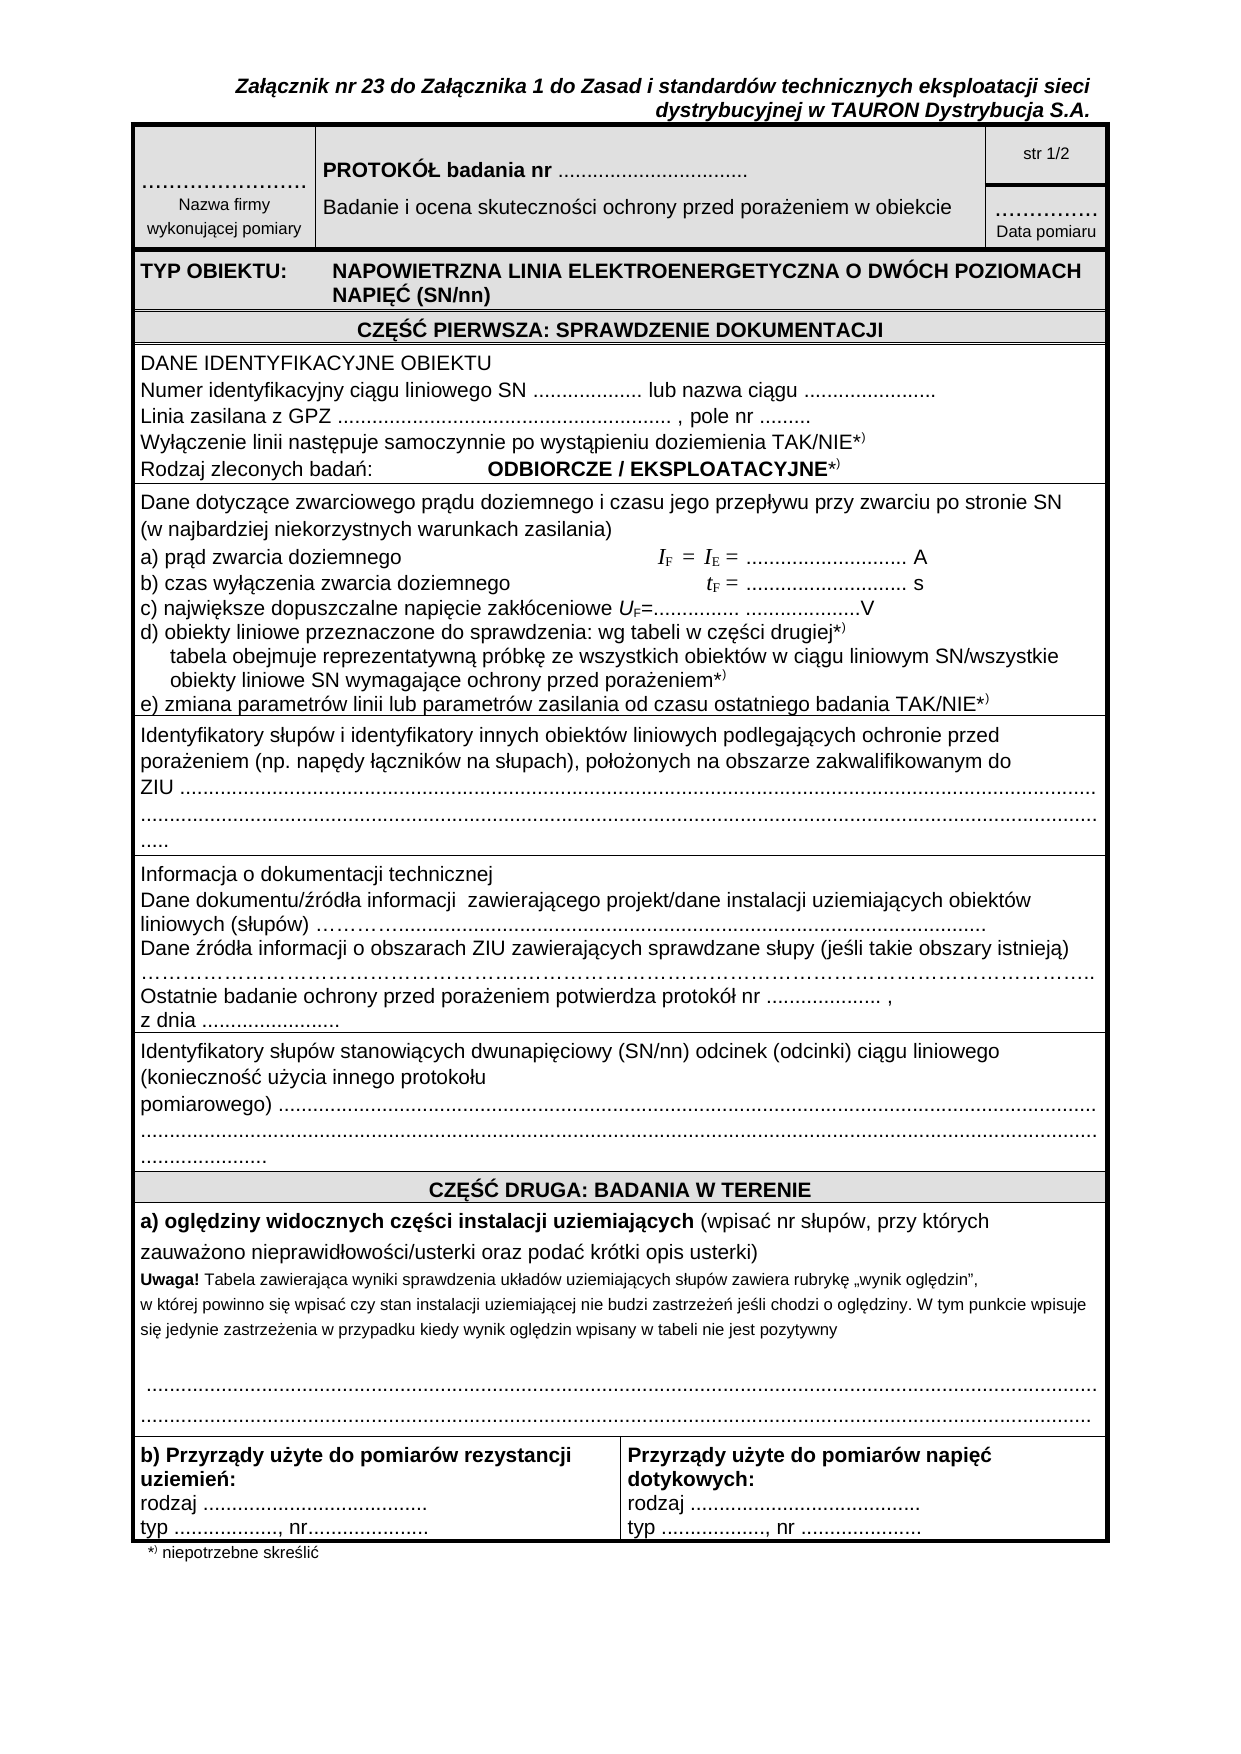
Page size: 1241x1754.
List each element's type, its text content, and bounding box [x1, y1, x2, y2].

table_cell Dane dotyczące zwarciowego prądu doziemnego i czasu jego przepływu przy zwarciu po stronie SN (w najbardziej niekorzystnych warunkach zasilania) a) prąd zwarcia doziemnego IF = IE = ............................ A b) czas wyłączenia zwarcia doziemnego tF = ............................ s c) największe dopuszczalne napięcie zakłóceniowe UF=............... ....................V d) obiekty liniowe przeznaczone do sprawdzenia: wg tabeli w części drugiej*) tabela obejmuje reprezentatywną próbkę ze wszystkich obiektów w ciągu liniowym SN/wszystkie obiekty liniowe SN wymagające ochrony przed porażeniem*) e) zmiana parametrów linii lub parametrów zasilania od czasu ostatniego badania TAK/NIE*) [135, 484, 1105, 715]
table_cell Identyfikatory słupów i identyfikatory innych obiektów liniowych podlegających ochronie przed porażeniem (np. napędy łączników na słupach), położonych na obszarze zakwalifikowanym do ZIU .......................................................................................................................................................................................................................................................................................................................................... [135, 716, 1105, 854]
table_cell ............... Data pomiaru [986, 187, 1105, 247]
table_cell Identyfikatory słupów stanowiących dwunapięciowy (SN/nn) odcinek (odcinki) ciągu liniowego (konieczność użycia innego protokołu pomiarowego) .......................................................................................................................................................................................................................................................................................................................................... [135, 1033, 1105, 1171]
table_cell b) Przyrządy użyte do pomiarów rezystancji uziemień: rodzaj ....................................... typ .................., nr..................... [135, 1437, 620, 1538]
table_header str 1/2 [986, 127, 1105, 183]
table_cell CZĘŚĆ PIERWSZA: SPRAWDZENIE DOKUMENTACJI [135, 312, 1105, 342]
table_cell Przyrządy użyte do pomiarów napięć dotykowych: rodzaj ........................................ typ .................., nr ..................... [621, 1437, 1105, 1538]
table_cell Informacja o dokumentacji technicznej Dane dokumentu/źródła informacji zawierającego projekt/dane instalacji uziemiających obiektów liniowych (słupów) …………...................................................................................................... Dane źródła informacji o obszarach ZIU zawierających sprawdzane słupy (jeśli takie obszary istnieją) ……………………………………………….……………………………………………………………………….. Ostatnie badanie ochrony przed porażeniem potwierdza protokół nr .................... , z dnia ........................ [135, 856, 1105, 1032]
table_cell DANE IDENTYFIKACYJNE OBIEKTU Numer identyfikacyjny ciągu liniowego SN ................... lub nazwa ciągu ....................... Linia zasilana z GPZ .......................................................... , pole nr ......... Wyłączenie linii następuje samoczynnie po wystąpieniu doziemienia TAK/NIE*) Rodzaj zleconych badań: ODBIORCZE / EKSPLOATACYJNE*) [135, 345, 1105, 483]
table_header PROTOKÓŁ badania nr ................................. Badanie i ocena skuteczności ochrony przed porażeniem w obiekcie [316, 127, 985, 247]
text *) niepotrzebne skreślić [148, 1543, 1092, 1562]
table_cell TYP OBIEKTU: NAPOWIETRZNA LINIA ELEKTROENERGETYCZNA O DWÓCH POZIOMACH NAPIĘĆ (SN/nn) [135, 252, 1105, 309]
table_header ........................ Nazwa firmy wykonującej pomiary [135, 127, 315, 247]
table_cell CZĘŚĆ DRUGA: BADANIA W TERENIE [135, 1172, 1105, 1202]
table_cell a) oględziny widocznych części instalacji uziemiających (wpisać nr słupów, przy których zauważono nieprawidłowości/usterki oraz podać krótki opis usterki) Uwaga! Tabela zawierająca wyniki sprawdzenia układów uziemiających słupów zawiera rubrykę „wynik oględzin”, w której powinno się wpisać czy stan instalacji uziemiającej nie budzi zastrzeżeń jeśli chodzi o oględziny. W tym punkcie wpisuje się jedynie zastrzeżenia w przypadku kiedy wynik oględzin wpisany w tabeli nie jest pozytywny ..................................................................................................................................................................... ..................................................................................................................................................................... [135, 1203, 1105, 1436]
